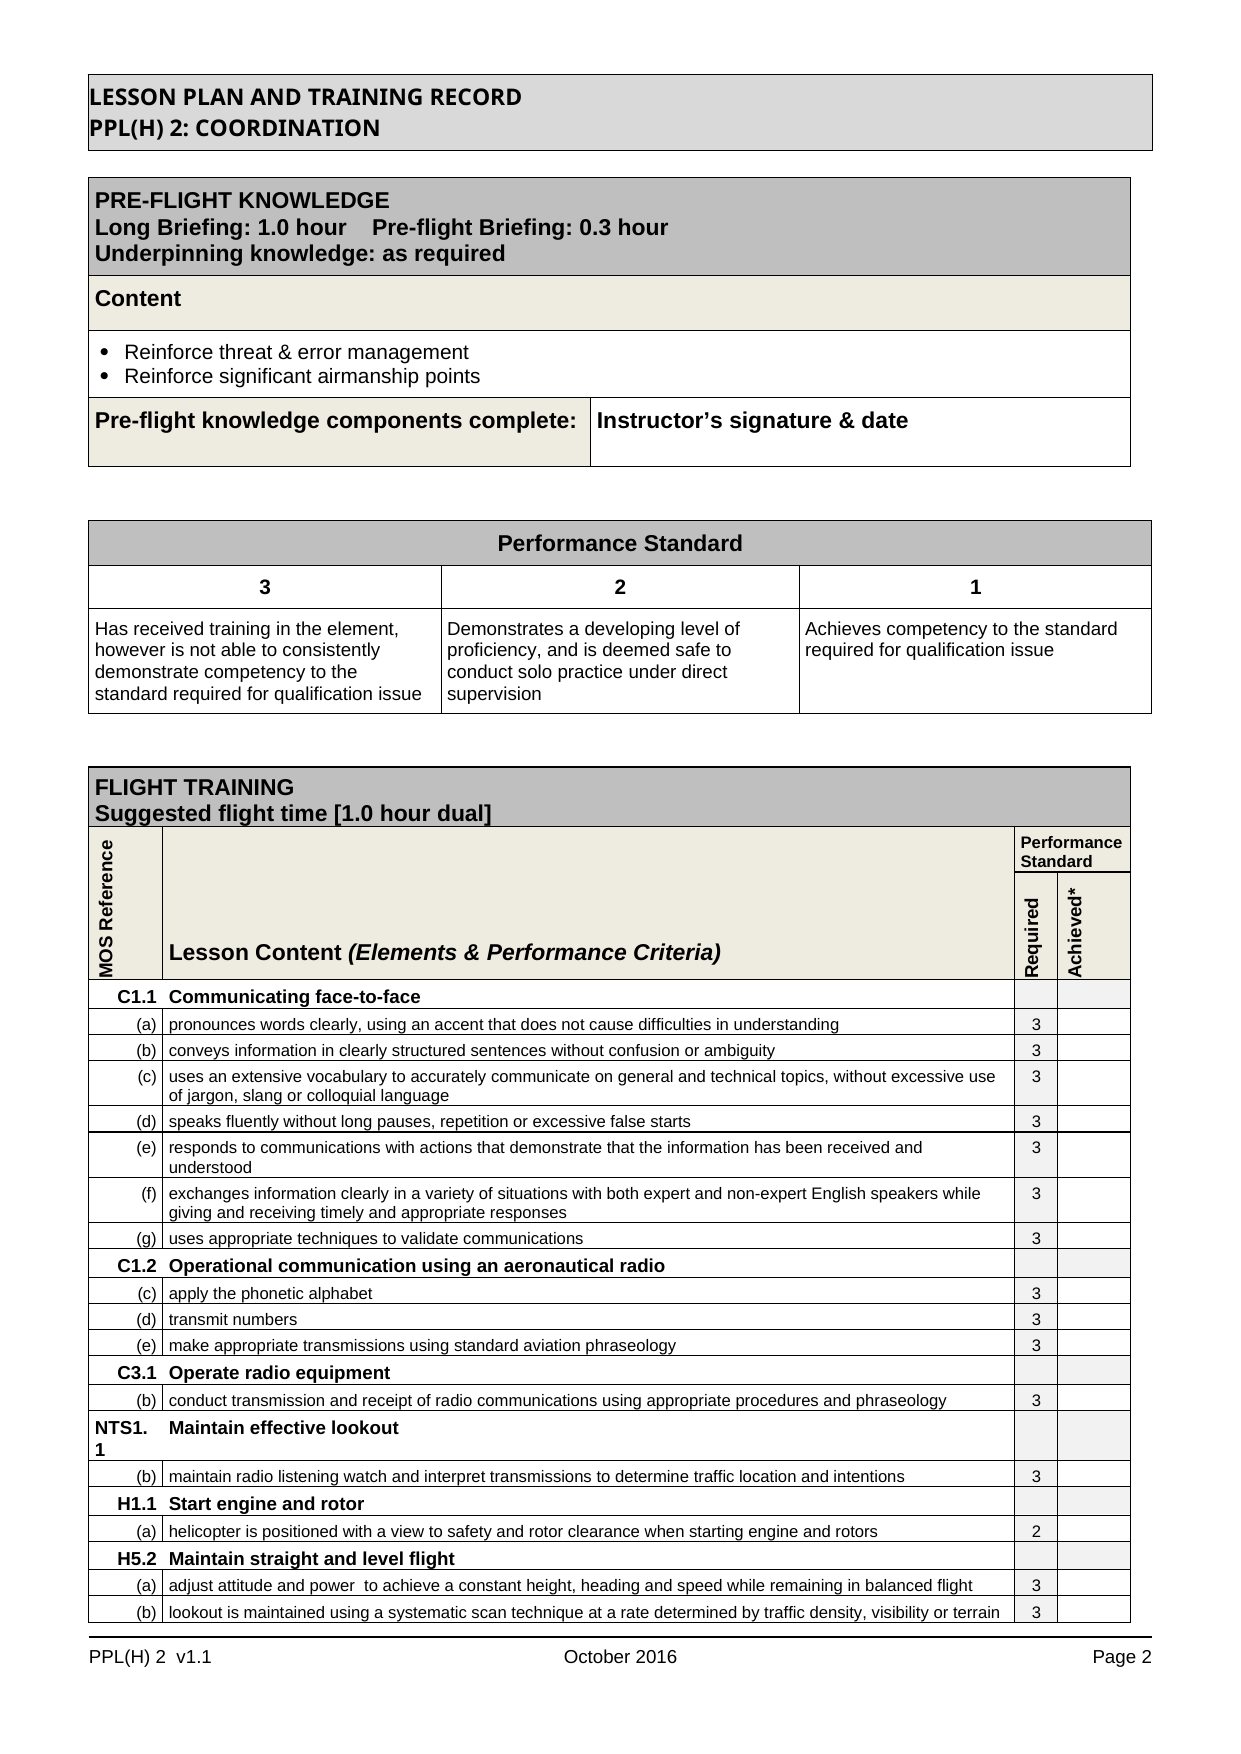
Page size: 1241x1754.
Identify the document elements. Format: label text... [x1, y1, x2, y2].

table_cell Performance Standard [1015, 827, 1130, 871]
table_cell [1058, 1133, 1130, 1177]
table_cell 3 [1015, 1035, 1057, 1060]
table_cell conveys information in clearly structured sentences without confusion or ambiguity [163, 1035, 1014, 1060]
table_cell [89, 331, 1130, 397]
table_cell 3 [1015, 1570, 1057, 1595]
table_cell Achieved* [1058, 873, 1130, 979]
table_cell uses appropriate techniques to validate communications [163, 1223, 1014, 1248]
table_cell Achieves competency to the standard required for qualification issue [800, 609, 1151, 713]
table_cell [1058, 1061, 1130, 1105]
table_cell Operate radio equipment [163, 1356, 1014, 1384]
table_cell 3 [1015, 1178, 1057, 1222]
table_cell MOS Reference [89, 827, 162, 979]
table_cell [89, 1596, 162, 1622]
table_cell 3 [1015, 1223, 1057, 1248]
table_cell [89, 1133, 162, 1177]
table_cell [1058, 1035, 1130, 1060]
table_cell H5.2 [89, 1542, 162, 1569]
table_cell [1058, 1411, 1130, 1460]
table_cell C1.2 [89, 1249, 162, 1277]
table_cell 3 [1015, 1278, 1057, 1303]
table_cell 1 [800, 566, 1151, 608]
table_cell exchanges information clearly in a variety of situations with both expert and non-expert English speakers while giving and receiving timely and appropriate responses [163, 1178, 1014, 1222]
table_cell 3 [1015, 1330, 1057, 1355]
table_cell [1015, 980, 1057, 1008]
table_cell [1058, 1461, 1130, 1486]
table_cell Pre-flight knowledge components complete: [89, 398, 590, 466]
table_cell H1.1 [89, 1487, 162, 1514]
table_cell uses an extensive vocabulary to accurately communicate on general and technical topics, without excessive use of jargon, slang or colloquial language [163, 1061, 1014, 1105]
table_cell Lesson Content (Elements & Performance Criteria) [163, 827, 1014, 979]
table_cell Instructor’s signature & date [591, 398, 1130, 466]
table_cell Operational communication using an aeronautical radio [163, 1249, 1014, 1277]
table_header Performance Standard [89, 521, 1151, 565]
table_cell [89, 1106, 162, 1131]
table_header FLIGHT TRAINING Suggested flight time [1.0 hour dual] [89, 768, 1130, 826]
table_cell [1015, 1249, 1057, 1277]
table_cell Content [89, 276, 1130, 330]
table_cell 2 [1015, 1516, 1057, 1541]
table_cell make appropriate transmissions using standard aviation phraseology [163, 1330, 1014, 1355]
table_cell (b) [89, 1385, 162, 1410]
table_cell [89, 1516, 162, 1541]
table_cell [89, 1223, 162, 1248]
table_cell (b) [89, 1461, 162, 1486]
table_cell [1058, 1106, 1130, 1131]
table_cell Maintain straight and level flight [163, 1542, 1014, 1569]
table_cell adjust attitude and power to achieve a constant height, heading and speed while remaining in balanced flight [163, 1570, 1014, 1595]
table_cell conduct transmission and receipt of radio communications using appropriate procedures and phraseology [163, 1385, 1014, 1410]
table_cell 3 [89, 566, 441, 608]
table_cell 3 [1015, 1461, 1057, 1486]
table_cell [1015, 1542, 1057, 1569]
table_cell [1058, 1516, 1130, 1541]
table_cell [1058, 1304, 1130, 1329]
table_cell [89, 1330, 162, 1355]
table_cell helicopter is positioned with a view to safety and rotor clearance when starting engine and rotors [163, 1516, 1014, 1541]
table_cell [89, 1061, 162, 1105]
table_cell [1058, 1009, 1130, 1034]
table_cell transmit numbers [163, 1304, 1014, 1329]
table_cell 3 [1015, 1304, 1057, 1329]
table_cell C3.1 [89, 1356, 162, 1384]
table_cell [1058, 1330, 1130, 1355]
table_cell [89, 1178, 162, 1222]
table_cell 3 [1015, 1596, 1057, 1622]
table_cell [1058, 1249, 1130, 1277]
table_cell Has received training in the element, however is not able to consistently demonstrate competency to the standard required for qualification issue [89, 609, 441, 713]
table_cell Communicating face-to-face [163, 980, 1014, 1008]
table_cell Maintain effective lookout [163, 1411, 1014, 1460]
table_cell [1058, 1487, 1130, 1514]
table_cell [1015, 1411, 1057, 1460]
table_cell Start engine and rotor [163, 1487, 1014, 1514]
table_cell 3 [1015, 1009, 1057, 1034]
table_cell 2 [442, 566, 799, 608]
table_cell [89, 1570, 162, 1595]
table_cell 3 [1015, 1385, 1057, 1410]
table_cell maintain radio listening watch and interpret transmissions to determine traffic location and intentions [163, 1461, 1014, 1486]
table_cell lookout is maintained using a systematic scan technique at a rate determined by traffic density, visibility or terrain [163, 1596, 1014, 1622]
table_cell [89, 1278, 162, 1303]
table_cell [89, 1035, 162, 1060]
table_cell Required [1015, 873, 1057, 979]
table_cell 3 [1015, 1106, 1057, 1131]
table_cell 3 [1015, 1061, 1057, 1105]
table_cell speaks fluently without long pauses, repetition or excessive false starts [163, 1106, 1014, 1131]
table_cell pronounces words clearly, using an accent that does not cause difficulties in understanding [163, 1009, 1014, 1034]
table_cell [1058, 1385, 1130, 1410]
table_cell [89, 1304, 162, 1329]
table_cell [1058, 1596, 1130, 1622]
table_cell 3 [1015, 1133, 1057, 1177]
table_cell [1058, 1223, 1130, 1248]
table_cell [1058, 1356, 1130, 1384]
table_cell NTS1.1 [89, 1411, 162, 1460]
table_cell [1015, 1356, 1057, 1384]
table_cell Demonstrates a developing level of proficiency, and is deemed safe to conduct solo practice under direct supervision [442, 609, 799, 713]
table_cell [1058, 1570, 1130, 1595]
table_cell [1058, 1542, 1130, 1569]
table_cell [1058, 1278, 1130, 1303]
table_cell [89, 1009, 162, 1034]
table_header PRE-FLIGHT KNOWLEDGE Long Briefing: 1.0 hour Pre-flight Briefing: 0.3 hour Underpinning knowledge: as required [89, 178, 1130, 275]
table_cell [1015, 1487, 1057, 1514]
table_cell [1058, 1178, 1130, 1222]
table_cell responds to communications with actions that demonstrate that the information has been received and understood [163, 1133, 1014, 1177]
table_cell C1.1 [89, 980, 162, 1008]
table_cell apply the phonetic alphabet [163, 1278, 1014, 1303]
table_cell [1058, 980, 1130, 1008]
